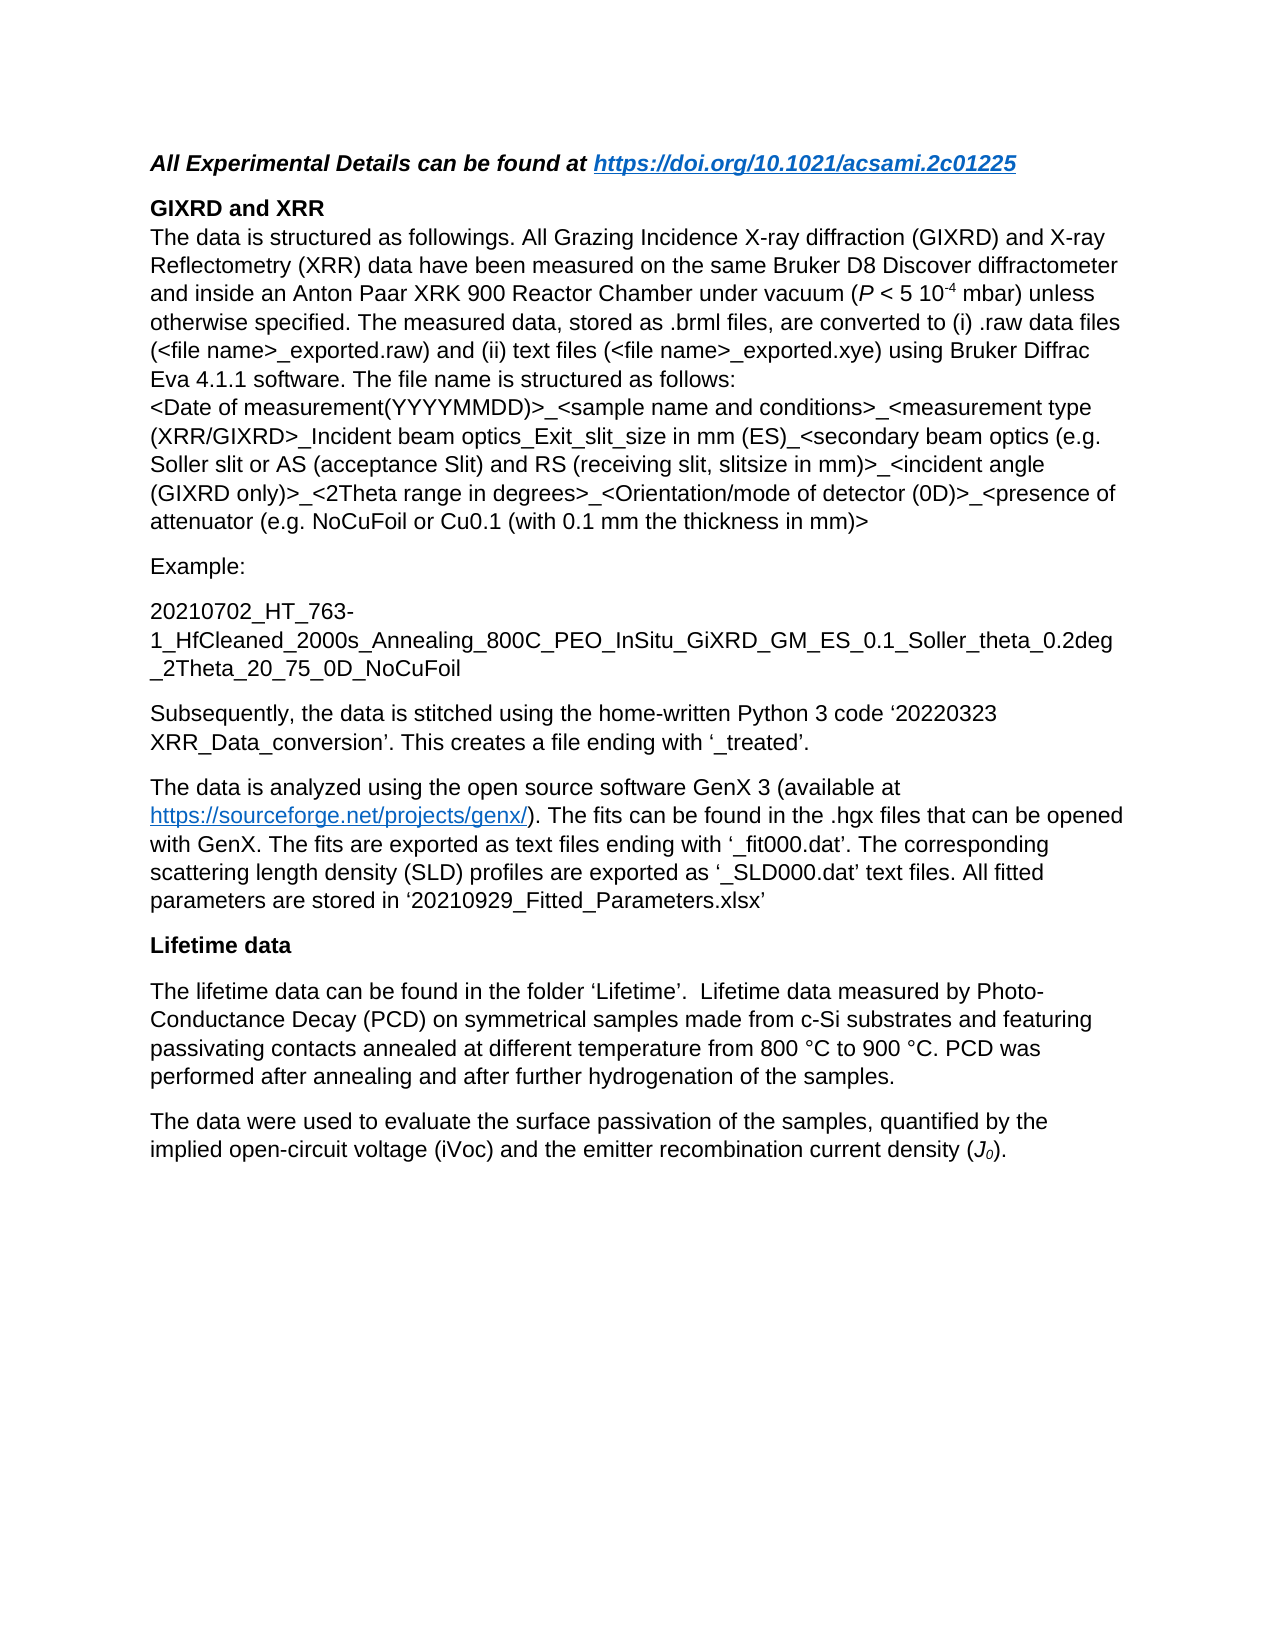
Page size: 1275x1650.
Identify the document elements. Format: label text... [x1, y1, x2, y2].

text <Date of measurement(YYYYMMDD)>_<sample name and conditions>_<measurement type (XRR/GIXRD>_Incident beam optics_Exit_slit_size in mm (ES)_<secondary beam optics (e.g. Soller slit or AS (acceptance Slit) and RS (receiving slit, slitsize in mm)>_<incident angle (GIXRD only)>_<2Theta range in degrees>_<Orientation/mode of detector (0D)>_<presence of attenuator (e.g. NoCuFoil or Cu0.1 (with 0.1 mm the thickness in mm)> [150, 394, 1125, 534]
text GIXRD and XRR [150, 195, 1125, 221]
text All Experimental Details can be found at https://doi.org/10.1021/acsami.2c01225 [150, 150, 1125, 176]
text 20210702_HT_763-1_HfCleaned_2000s_Annealing_800C_PEO_InSitu_GiXRD_GM_ES_0.1_Soller_theta_0.2deg_2Theta_20_75_0D_NoCuFoil [150, 598, 1125, 681]
text The lifetime data can be found in the folder ‘Lifetime’. Lifetime data measured by Photo-Conductance Decay (PCD) on symmetrical samples made from c-Si substrates and featuring passivating contacts annealed at different temperature from 800 °C to 900 °C. PCD was performed after annealing and after further hydrogenation of the samples. [150, 978, 1125, 1089]
text Example: [150, 553, 1125, 579]
text The data is structured as followings. All Grazing Incidence X-ray diffraction (GIXRD) and X-ray Reflectometry (XRR) data have been measured on the same Bruker D8 Discover diffractometer and inside an Anton Paar XRK 900 Reactor Chamber under vacuum (P < 5 10-4 mbar) unless otherwise specified. The measured data, stored as .brml files, are converted to (i) .raw data files (<file name>_exported.raw) and (ii) text files (<file name>_exported.xye) using Bruker Diffrac Eva 4.1.1 software. The file name is structured as follows: [150, 223, 1125, 392]
text Lifetime data [150, 932, 1125, 959]
text Subsequently, the data is stitched using the home-written Python 3 code ‘20220323 XRR_Data_conversion’. This creates a file ending with ‘_treated’. [150, 700, 1125, 755]
text The data were used to evaluate the surface passivation of the samples, quantified by the implied open-circuit voltage (iVoc) and the emitter recombination current density (J0). [150, 1108, 1125, 1163]
text The data is analyzed using the open source software GenX 3 (available at https://sourceforge.net/projects/genx/). The fits can be found in the .hgx files that can be opened with GenX. The fits are exported as text files ending with ‘_fit000.dat’. The corresponding scattering length density (SLD) profiles are exported as ‘_SLD000.dat’ text files. All fitted parameters are stored in ‘20210929_Fitted_Parameters.xlsx’ [150, 774, 1125, 914]
